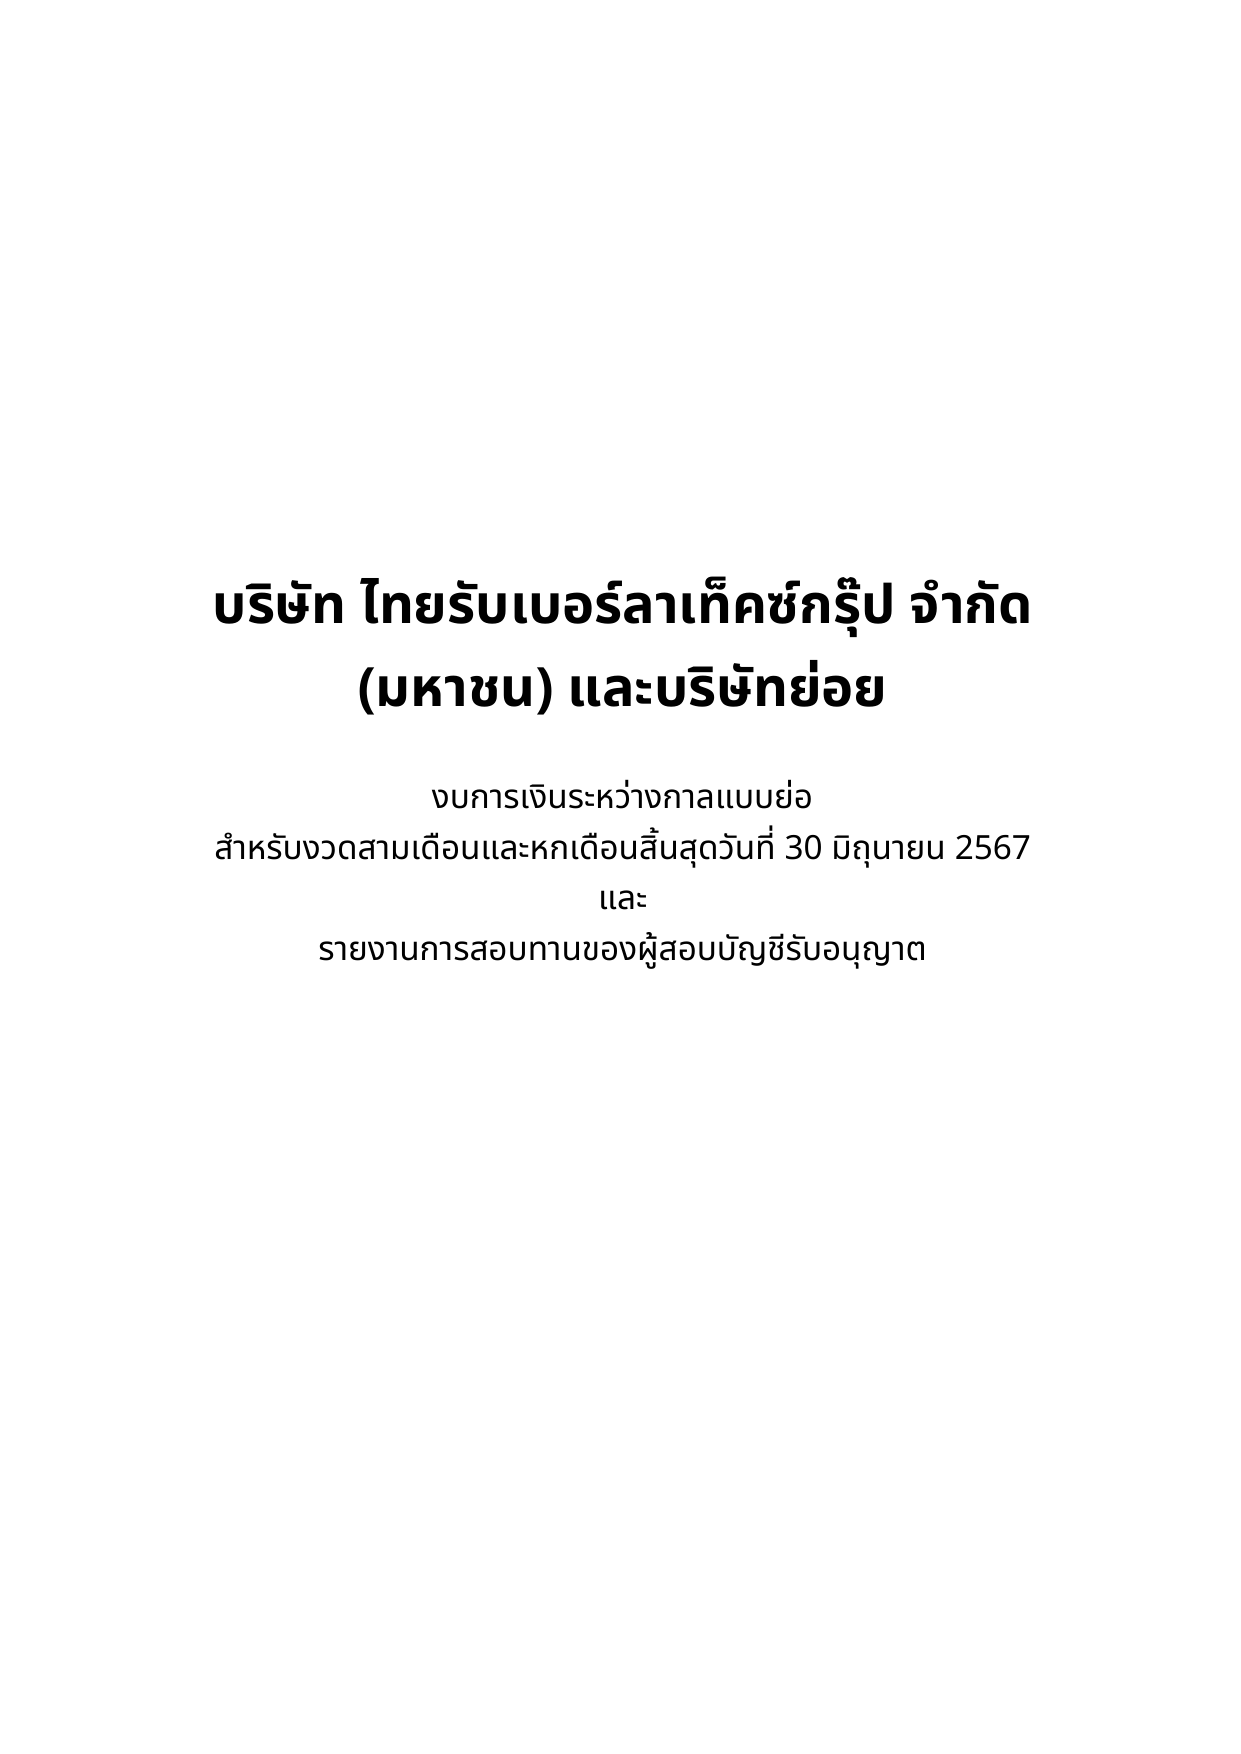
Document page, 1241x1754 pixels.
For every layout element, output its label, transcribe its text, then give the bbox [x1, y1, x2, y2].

subtitle บริษัท ไทยรับเบอร์ลาเท็คซ์กรุ๊ป จำกัด (มหาชน) และบริษัทย่อย [120, 566, 1125, 730]
subtitle สำหรับงวดสามเดือนและหกเดือนสิ้นสุดวันที่ 30 มิถุนายน 2567 [120, 823, 1125, 874]
subtitle รายงานการสอบทานของผู้สอบบัญชีรับอนุญาต [120, 924, 1125, 975]
subtitle และ [120, 874, 1125, 924]
subtitle งบการเงินระหว่างกาลแบบย่อ [120, 773, 1125, 823]
